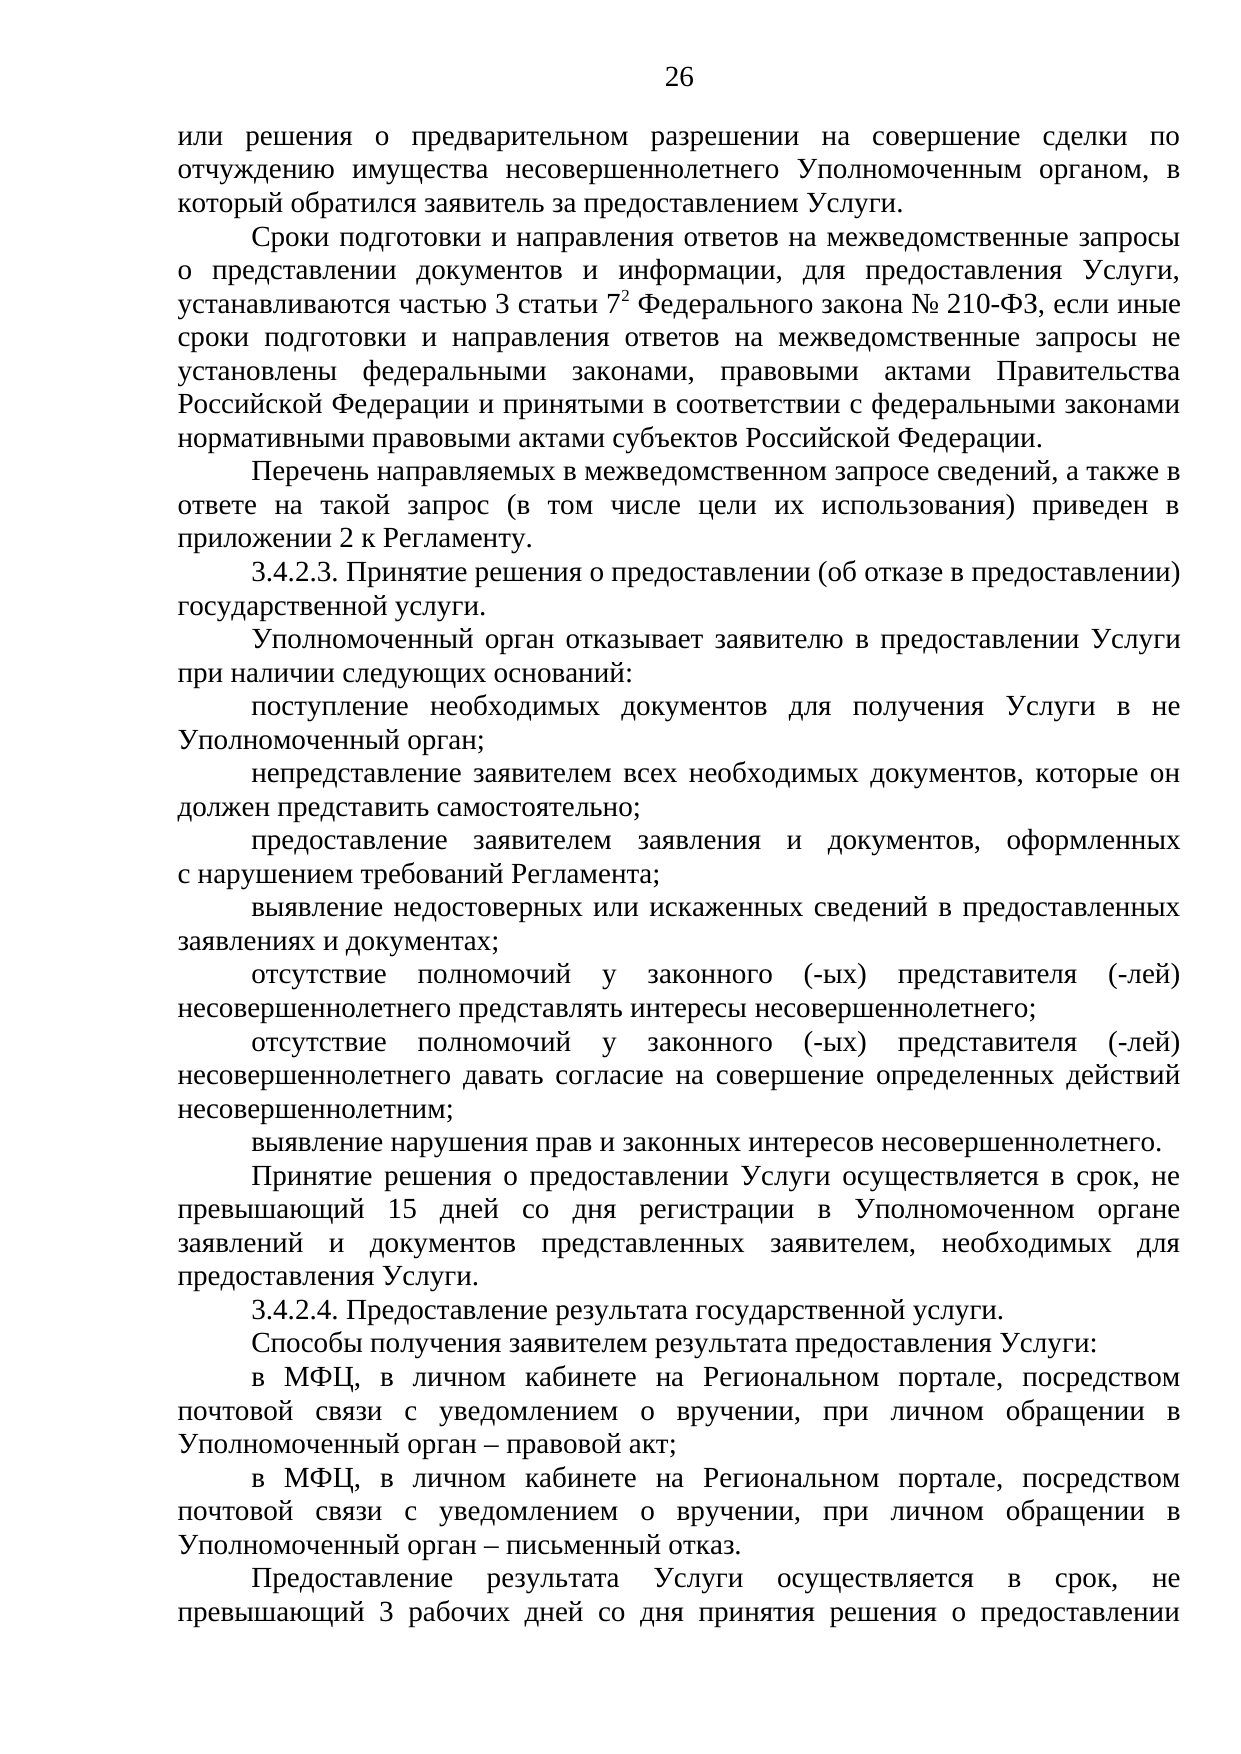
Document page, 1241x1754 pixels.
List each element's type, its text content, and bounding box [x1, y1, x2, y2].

text выявление нарушения прав и законных интересов несовершеннолетнего. [177, 1124, 1181, 1158]
text 3.4.2.3. Принятие решения о предоставлении (об отказе в предоставлении) государственной услуги. [177, 554, 1181, 621]
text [177, 118, 1181, 219]
text Способы получения заявителем результата предоставления Услуги: [177, 1326, 1181, 1359]
text в МФЦ, в личном кабинете на Региональном портале, посредством почтовой связи с уведомлением о вручении, при личном обращении в Уполномоченный орган – правовой акт; [177, 1359, 1181, 1460]
text Перечень направляемых в межведомственном запросе сведений, а также в ответе на такой запрос (в том числе цели их использования) приведен в приложении 2 к Регламенту. [177, 453, 1181, 554]
text Уполномоченный орган отказывает заявителю в предоставлении Услуги при наличии следующих оснований: [177, 621, 1181, 688]
text выявление недостоверных или искаженных сведений в предоставленных заявлениях и документах; [177, 889, 1181, 957]
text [177, 1560, 1181, 1627]
text Принятие решения о предоставлении Услуги осуществляется в срок, не превышающий 15 дней со дня регистрации в Уполномоченном органе заявлений и документов представленных заявителем, необходимых для предоставления Услуги. [177, 1158, 1181, 1292]
text 3.4.2.4. Предоставление результата государственной услуги. [177, 1292, 1181, 1326]
text поступление необходимых документов для получения Услуги в не Уполномоченный орган; [177, 688, 1181, 755]
text Сроки подготовки и направления ответов на межведомственные запросы о представлении документов и информации, для предоставления Услуги, устанавливаются частью 3 статьи 72 Федерального закона № 210-ФЗ, если иные сроки подготовки и направления ответов на межведомственные запросы не установлены федеральными законами, правовыми актами Правительства Российской Федерации и принятыми в соответствии с федеральными законами нормативными правовыми актами субъектов Российской Федерации. [177, 219, 1181, 453]
text непредставление заявителем всех необходимых документов, которые он должен представить самостоятельно; [177, 755, 1181, 822]
text отсутствие полномочий у законного (-ых) представителя (-лей) несовершеннолетнего давать согласие на совершение определенных действий несовершеннолетним; [177, 1024, 1181, 1124]
text в МФЦ, в личном кабинете на Региональном портале, посредством почтовой связи с уведомлением о вручении, при личном обращении в Уполномоченный орган – письменный отказ. [177, 1460, 1181, 1560]
text отсутствие полномочий у законного (-ых) представителя (-лей) несовершеннолетнего представлять интересы несовершеннолетнего; [177, 957, 1181, 1024]
text предоставление заявителем заявления и документов, оформленных с нарушением требований Регламента; [177, 822, 1181, 889]
